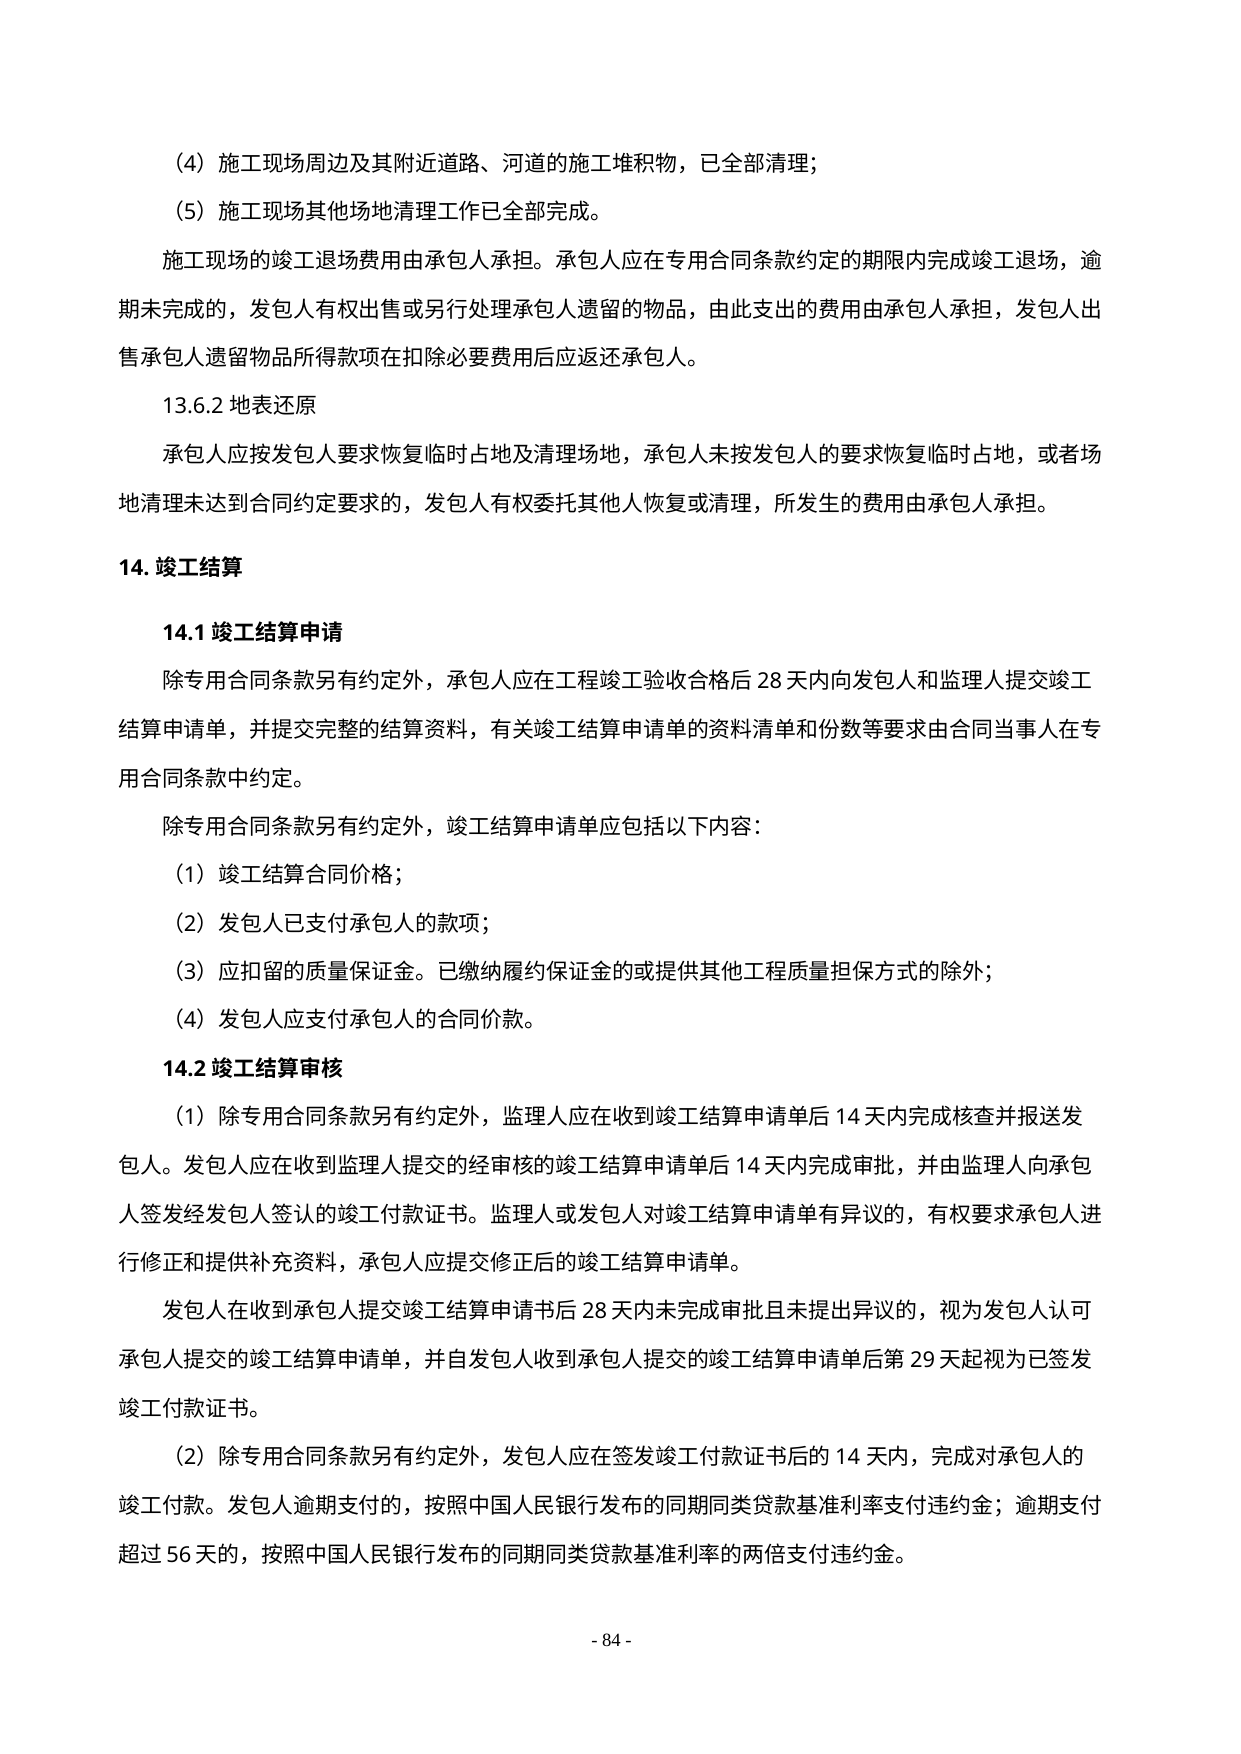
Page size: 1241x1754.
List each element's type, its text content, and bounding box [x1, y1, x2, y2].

text 施工现场的竣工退场费用由承包人承担。承包人应在专用合同条款约定的期限内完成竣工退场，逾期未完成的，发包人有权出售或另行处理承包人遗留的物品，由此支出的费用由承包人承担，发包人出售承包人遗留物品所得款项在扣除必要费用后应返还承包人。 [118, 242, 1104, 372]
text （1）除专用合同条款另有约定外，监理人应在收到竣工结算申请单后14天内完成核查并报送发包人。发包人应在收到监理人提交的经审核的竣工结算申请单后14天内完成审批，并由监理人向承包人签发经发包人签认的竣工付款证书。监理人或发包人对竣工结算申请单有异议的，有权要求承包人进行修正和提供补充资料，承包人应提交修正后的竣工结算申请单。 [118, 1099, 1104, 1277]
text 13.6.2 地表还原 [118, 388, 1104, 421]
text 除专用合同条款另有约定外，竣工结算申请单应包括以下内容： [118, 809, 1104, 841]
text （2）发包人已支付承包人的款项； [118, 905, 1104, 938]
text 发包人在收到承包人提交竣工结算申请书后28天内未完成审批且未提出异议的，视为发包人认可承包人提交的竣工结算申请单，并自发包人收到承包人提交的竣工结算申请单后第29天起视为已签发竣工付款证书。 [118, 1293, 1104, 1423]
text （4）发包人应支付承包人的合同价款。 [118, 1002, 1104, 1034]
text （5）施工现场其他场地清理工作已全部完成。 [118, 194, 1104, 227]
text （4）施工现场周边及其附近道路、河道的施工堆积物，已全部清理； [118, 146, 1104, 178]
text （1）竣工结算合同价格； [118, 857, 1104, 889]
text 承包人应按发包人要求恢复临时占地及清理场地，承包人未按发包人的要求恢复临时占地，或者场地清理未达到合同约定要求的，发包人有权委托其他人恢复或清理，所发生的费用由承包人承担。 [118, 437, 1104, 518]
text （2）除专用合同条款另有约定外，发包人应在签发竣工付款证书后的14 天内，完成对承包人的竣工付款。发包人逾期支付的，按照中国人民银行发布的同期同类贷款基准利率支付违约金；逾期支付超过56天的，按照中国人民银行发布的同期同类贷款基准利率的两倍支付违约金。 [118, 1439, 1104, 1569]
subtitle 14. 竣工结算 [118, 550, 1104, 582]
subtitle 14.1 竣工结算申请 [118, 614, 1104, 647]
text 除专用合同条款另有约定外，承包人应在工程竣工验收合格后28天内向发包人和监理人提交竣工结算申请单，并提交完整的结算资料，有关竣工结算申请单的资料清单和份数等要求由合同当事人在专用合同条款中约定。 [118, 663, 1104, 793]
text （3）应扣留的质量保证金。已缴纳履约保证金的或提供其他工程质量担保方式的除外； [118, 954, 1104, 986]
subtitle 14.2 竣工结算审核 [118, 1050, 1104, 1083]
